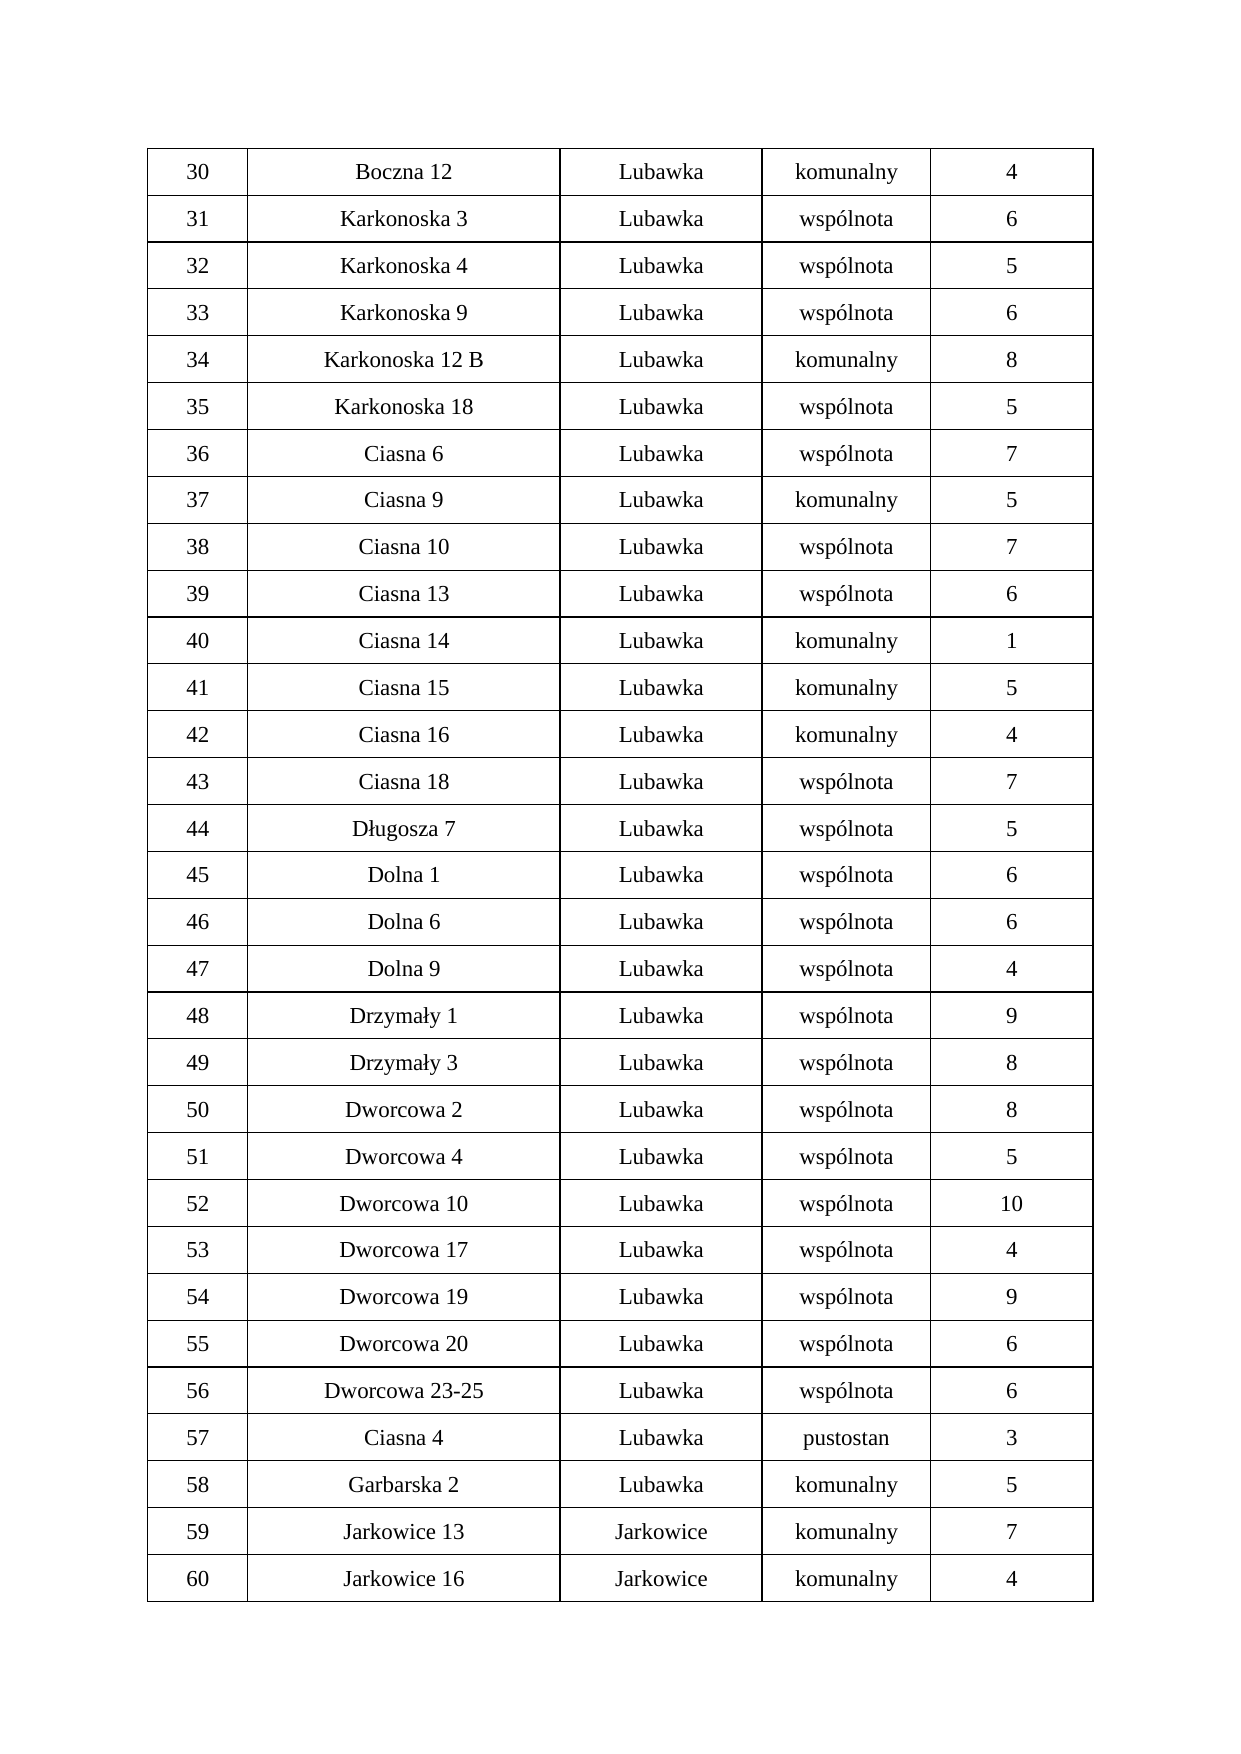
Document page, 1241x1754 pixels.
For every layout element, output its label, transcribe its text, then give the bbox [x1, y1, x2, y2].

table_cell 43 [148, 758, 247, 804]
table_cell 7 [931, 758, 1092, 804]
table_cell Drzymały 3 [248, 1039, 559, 1085]
table_cell wspólnota [763, 1133, 930, 1179]
table_cell 5 [931, 477, 1092, 523]
table_cell Ciasna 4 [248, 1414, 559, 1460]
table_cell Lubawka [561, 383, 761, 429]
table_cell Dolna 9 [248, 946, 559, 991]
table_cell 37 [148, 477, 247, 523]
table_cell komunalny [763, 1555, 930, 1601]
table_cell wspólnota [763, 899, 930, 944]
table_cell 4 [931, 149, 1092, 194]
table_cell Jarkowice [561, 1555, 761, 1601]
table_cell Karkonoska 18 [248, 383, 559, 429]
table_cell 5 [931, 1461, 1092, 1507]
table_cell wspólnota [763, 946, 930, 991]
table_cell Lubawka [561, 993, 761, 1038]
table_cell Lubawka [561, 1086, 761, 1132]
table_cell Lubawka [561, 149, 761, 194]
table_cell Garbarska 2 [248, 1461, 559, 1507]
table_cell wspólnota [763, 383, 930, 429]
table_cell 7 [931, 430, 1092, 476]
table_cell Lubawka [561, 524, 761, 569]
table_cell 55 [148, 1321, 247, 1366]
table_cell 46 [148, 899, 247, 944]
table_cell Lubawka [561, 1039, 761, 1085]
table_cell Lubawka [561, 1133, 761, 1179]
table_cell Karkonoska 9 [248, 289, 559, 335]
table_cell komunalny [763, 1461, 930, 1507]
table_cell Dworcowa 17 [248, 1227, 559, 1273]
table_cell 1 [931, 618, 1092, 663]
table_cell Karkonoska 4 [248, 243, 559, 288]
table_cell 58 [148, 1461, 247, 1507]
table_cell Lubawka [561, 711, 761, 757]
table_cell Długosza 7 [248, 805, 559, 851]
table_cell wspólnota [763, 524, 930, 569]
table_cell Jarkowice [561, 1508, 761, 1554]
table_cell 7 [931, 524, 1092, 569]
table_cell 10 [931, 1180, 1092, 1226]
table_cell 6 [931, 196, 1092, 241]
table_cell Ciasna 14 [248, 618, 559, 663]
table_cell Lubawka [561, 571, 761, 616]
table_cell Lubawka [561, 289, 761, 335]
table_cell Ciasna 18 [248, 758, 559, 804]
table_cell 8 [931, 1086, 1092, 1132]
table_cell 50 [148, 1086, 247, 1132]
table_cell 42 [148, 711, 247, 757]
table_cell 4 [931, 1227, 1092, 1273]
table_cell wspólnota [763, 430, 930, 476]
table_cell komunalny [763, 149, 930, 194]
table_cell komunalny [763, 618, 930, 663]
table_cell komunalny [763, 664, 930, 710]
table_cell Lubawka [561, 1227, 761, 1273]
table_cell 36 [148, 430, 247, 476]
table_cell 6 [931, 852, 1092, 898]
table_cell 5 [931, 1133, 1092, 1179]
table_cell 6 [931, 289, 1092, 335]
table_cell Ciasna 15 [248, 664, 559, 710]
table_cell Lubawka [561, 1321, 761, 1366]
table_cell 39 [148, 571, 247, 616]
table_cell Dolna 1 [248, 852, 559, 898]
table_cell 3 [931, 1414, 1092, 1460]
table_cell 7 [931, 1508, 1092, 1554]
table_cell 53 [148, 1227, 247, 1273]
table_cell Dworcowa 10 [248, 1180, 559, 1226]
table_cell wspólnota [763, 571, 930, 616]
table_cell wspólnota [763, 758, 930, 804]
table_cell 48 [148, 993, 247, 1038]
table_cell Lubawka [561, 1180, 761, 1226]
table_cell 6 [931, 1321, 1092, 1366]
table_cell 47 [148, 946, 247, 991]
table_cell wspólnota [763, 1039, 930, 1085]
table_cell 6 [931, 899, 1092, 944]
table_cell Jarkowice 13 [248, 1508, 559, 1554]
table_cell 4 [931, 711, 1092, 757]
table_cell 6 [931, 1368, 1092, 1413]
table_cell wspólnota [763, 196, 930, 241]
table_cell 44 [148, 805, 247, 851]
table_cell wspólnota [763, 1368, 930, 1413]
table_cell 30 [148, 149, 247, 194]
table_cell Lubawka [561, 618, 761, 663]
table_cell Lubawka [561, 1414, 761, 1460]
table_cell wspólnota [763, 852, 930, 898]
table_cell 54 [148, 1274, 247, 1319]
table_cell 45 [148, 852, 247, 898]
table_cell 56 [148, 1368, 247, 1413]
table_cell Dworcowa 19 [248, 1274, 559, 1319]
table_cell 5 [931, 664, 1092, 710]
table_cell Ciasna 9 [248, 477, 559, 523]
table_cell komunalny [763, 477, 930, 523]
table_cell 4 [931, 1555, 1092, 1601]
table_cell Lubawka [561, 1461, 761, 1507]
table_cell komunalny [763, 711, 930, 757]
table_cell Lubawka [561, 243, 761, 288]
table_cell Ciasna 13 [248, 571, 559, 616]
table_cell 59 [148, 1508, 247, 1554]
table_cell 8 [931, 336, 1092, 382]
table_cell Karkonoska 12 B [248, 336, 559, 382]
table_cell Lubawka [561, 664, 761, 710]
table_cell 9 [931, 1274, 1092, 1319]
table_cell wspólnota [763, 243, 930, 288]
table_cell Ciasna 6 [248, 430, 559, 476]
table_cell Lubawka [561, 946, 761, 991]
table_cell Boczna 12 [248, 149, 559, 194]
table_cell Dworcowa 2 [248, 1086, 559, 1132]
table_cell 34 [148, 336, 247, 382]
table_cell wspólnota [763, 1086, 930, 1132]
table_cell wspólnota [763, 993, 930, 1038]
table_cell 57 [148, 1414, 247, 1460]
table_cell 6 [931, 571, 1092, 616]
table_cell Jarkowice 16 [248, 1555, 559, 1601]
table_cell 41 [148, 664, 247, 710]
table_cell Lubawka [561, 336, 761, 382]
table_cell 40 [148, 618, 247, 663]
table_cell komunalny [763, 1508, 930, 1554]
table_cell Lubawka [561, 758, 761, 804]
table_cell komunalny [763, 336, 930, 382]
table_cell Drzymały 1 [248, 993, 559, 1038]
table_cell 60 [148, 1555, 247, 1601]
table_cell wspólnota [763, 1180, 930, 1226]
table_cell Lubawka [561, 1368, 761, 1413]
table_cell 49 [148, 1039, 247, 1085]
table_cell Lubawka [561, 805, 761, 851]
table_cell 5 [931, 805, 1092, 851]
table_cell Ciasna 16 [248, 711, 559, 757]
table_cell 9 [931, 993, 1092, 1038]
table_cell 5 [931, 383, 1092, 429]
table_cell Karkonoska 3 [248, 196, 559, 241]
table_cell Ciasna 10 [248, 524, 559, 569]
table_cell Dworcowa 23-25 [248, 1368, 559, 1413]
table_cell 31 [148, 196, 247, 241]
table_cell 5 [931, 243, 1092, 288]
table_cell Dworcowa 20 [248, 1321, 559, 1366]
table_cell wspólnota [763, 1321, 930, 1366]
table_cell Dworcowa 4 [248, 1133, 559, 1179]
table_cell wspólnota [763, 289, 930, 335]
table_cell Lubawka [561, 852, 761, 898]
table_cell 33 [148, 289, 247, 335]
table_cell pustostan [763, 1414, 930, 1460]
table_cell Lubawka [561, 899, 761, 944]
table_cell Dolna 6 [248, 899, 559, 944]
table_cell wspólnota [763, 805, 930, 851]
table_cell 35 [148, 383, 247, 429]
table_cell 32 [148, 243, 247, 288]
table_cell 8 [931, 1039, 1092, 1085]
table_cell 4 [931, 946, 1092, 991]
table_cell Lubawka [561, 196, 761, 241]
table_cell 52 [148, 1180, 247, 1226]
table_cell 51 [148, 1133, 247, 1179]
table_cell Lubawka [561, 477, 761, 523]
table_cell 38 [148, 524, 247, 569]
table_cell Lubawka [561, 430, 761, 476]
table_cell Lubawka [561, 1274, 761, 1319]
table_cell wspólnota [763, 1274, 930, 1319]
table_cell wspólnota [763, 1227, 930, 1273]
